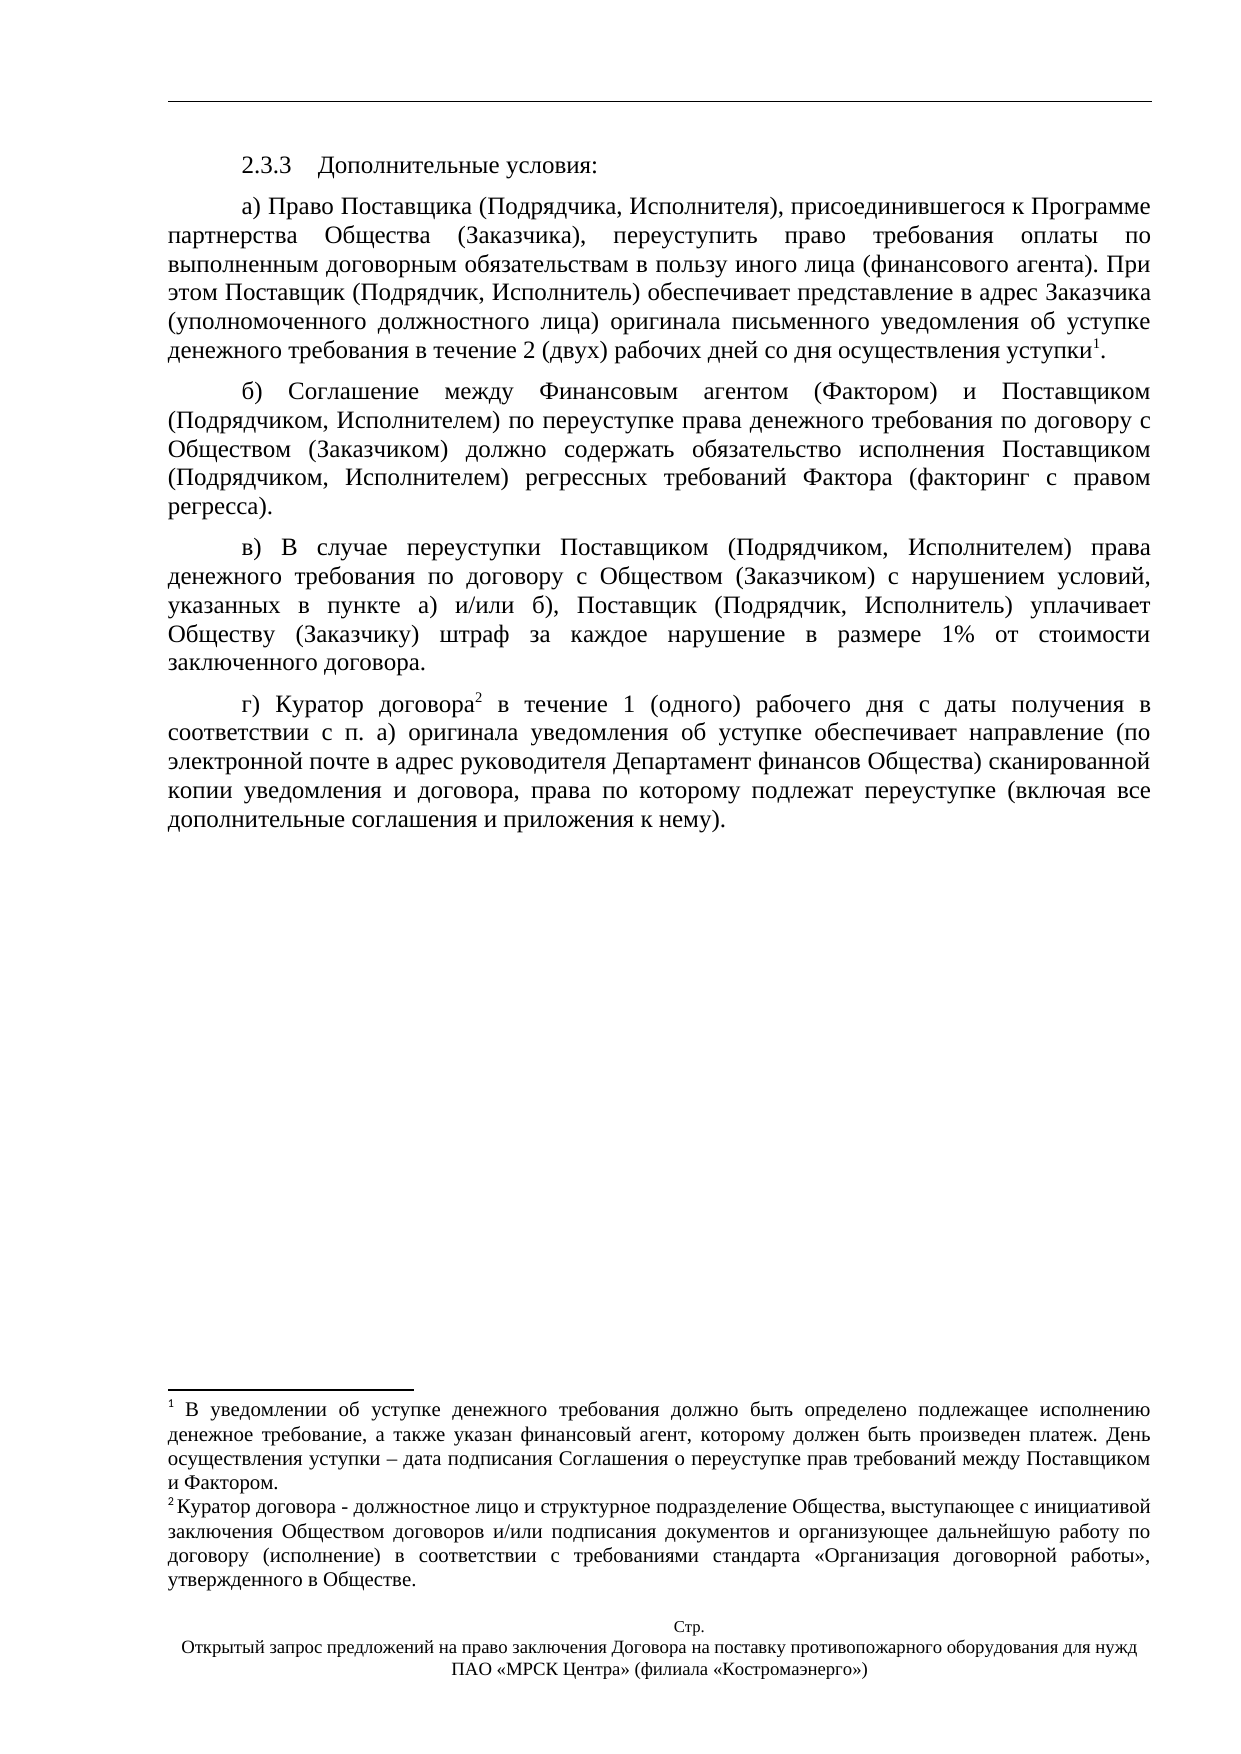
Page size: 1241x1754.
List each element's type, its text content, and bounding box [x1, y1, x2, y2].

subtitle б) Соглашение между Финансовым агентом (Фактором) и Поставщиком (Подрядчиком, Исполнителем) по переуступке права денежного требования по договору с Обществом (Заказчиком) должно содержать обязательство исполнения Поставщиком (Подрядчиком, Исполнителем) регрессных требований Фактора (факторинг с правом регресса). [168, 376, 1152, 520]
subtitle в) В случае переуступки Поставщиком (Подрядчиком, Исполнителем) права денежного требования по договору с Обществом (Заказчиком) с нарушением условий, указанных в пункте а) и/или б), Поставщик (Подрядчик, Исполнитель) уплачивает Обществу (Заказчику) штраф за каждое нарушение в размере 1% от стоимости заключенного договора. [168, 532, 1152, 676]
subtitle г) Куратор договора в течение 1 (одного) рабочего дня с даты получения в соответствии с п. а) оригинала уведомления об уступке обеспечивает направление (по электронной почте в адрес руководителя Департамент финансов Общества) сканированной копии уведомления и договора, права по которому подлежат переуступке (включая все дополнительные соглашения и приложения к нему). [168, 689, 1152, 832]
subtitle Дополнительные условия: [168, 150, 1152, 179]
subtitle а) Право Поставщика (Подрядчика, Исполнителя), присоединившегося к Программе партнерства Общества (Заказчика), переуступить право требования оплаты по выполненным договорным обязательствам в пользу иного лица (финансового агента). При этом Поставщик (Подрядчик, Исполнитель) обеспечивает представление в адрес Заказчика (уполномоченного должностного лица) оригинала письменного уведомления об уступке денежного требования в течение 2 (двух) рабочих дней со дня осуществления уступки. [168, 191, 1152, 364]
